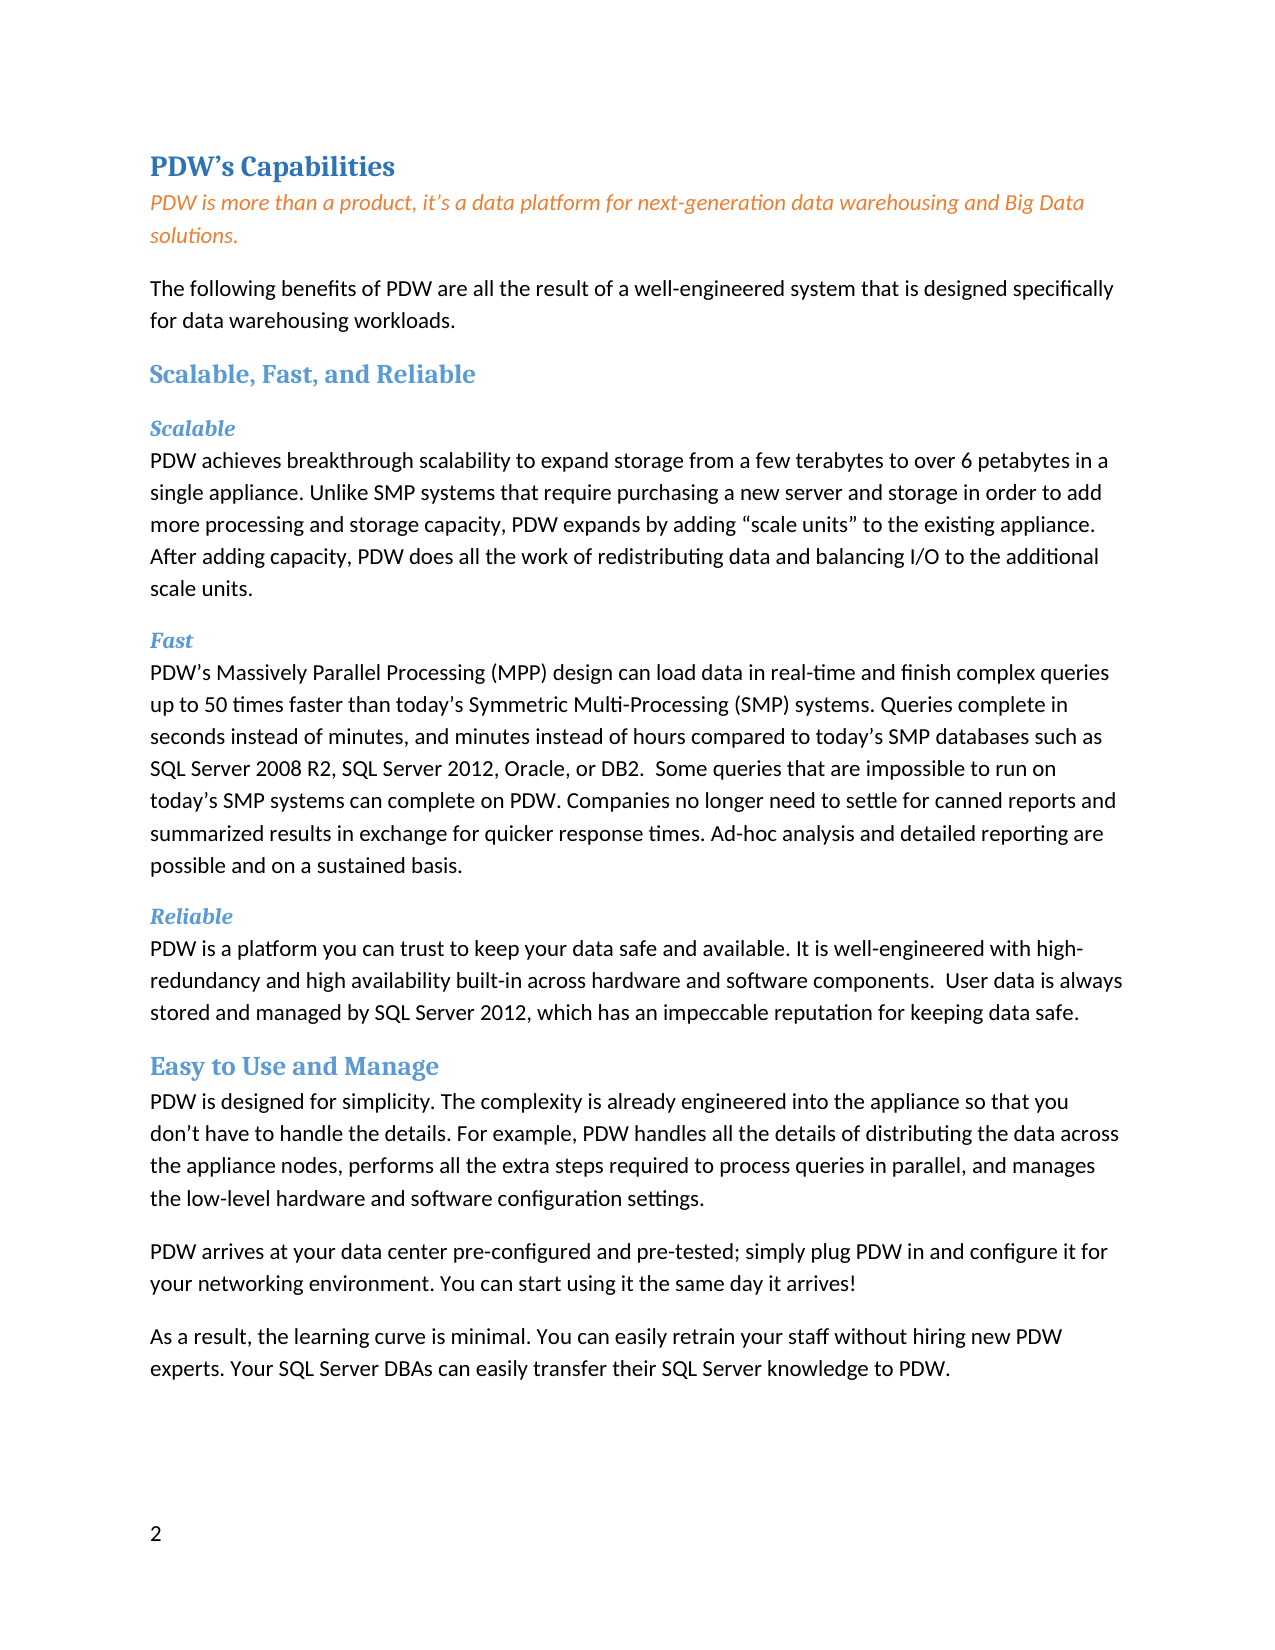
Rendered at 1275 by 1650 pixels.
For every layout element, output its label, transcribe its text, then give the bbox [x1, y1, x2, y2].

text PDW’s Massively Parallel Processing (MPP) design can load data in real-time and finish complex queries up to 50 times faster than today’s Symmetric Multi-Processing (SMP) systems. Queries complete in seconds instead of minutes, and minutes instead of hours compared to today’s SMP databases such as SQL Server 2008 R2, SQL Server 2012, Oracle, or DB2. Some queries that are impossible to run on today’s SMP systems can complete on PDW. Companies no longer need to settle for canned reports and summarized results in exchange for quicker response times. Ad-hoc analysis and detailed reporting are possible and on a sustained basis. [150, 658, 1125, 879]
subtitle Reliable [150, 904, 1125, 930]
text As a result, the learning curve is minimal. You can easily retrain your staff without hiring new PDW experts. Your SQL Server DBAs can easily transfer their SQL Server knowledge to PDW. [150, 1322, 1125, 1382]
subtitle Fast [150, 627, 1125, 654]
text PDW is more than a product, it’s a data platform for next-generation data warehousing and Big Data solutions. [150, 188, 1125, 249]
text PDW arrives at your data center pre-configured and pre-tested; simply plug PDW in and configure it for your networking environment. You can start using it the same day it arrives! [150, 1237, 1125, 1297]
text PDW is a platform you can trust to keep your data safe and available. It is well-engineered with high-redundancy and high availability built-in across hardware and software components. User data is always stored and managed by SQL Server 2012, which has an impeccable reputation for keeping data safe. [150, 934, 1125, 1026]
subtitle Scalable, Fast, and Reliable [150, 359, 1125, 390]
subtitle Easy to Use and Manage [150, 1051, 1125, 1083]
text PDW is designed for simplicity. The complexity is already engineered into the appliance so that you don’t have to handle the details. For example, PDW handles all the details of distributing the data across the appliance nodes, performs all the extra steps required to process queries in parallel, and manages the low-level hardware and software configuration settings. [150, 1087, 1125, 1212]
subtitle PDW’s Capabilities [150, 150, 1125, 183]
text The following benefits of PDW are all the result of a well-engineered system that is designed specifically for data warehousing workloads. [150, 274, 1125, 334]
text PDW achieves breakthrough scalability to expand storage from a few terabytes to over 6 petabytes in a single appliance. Unlike SMP systems that require purchasing a new server and storage in order to add more processing and storage capacity, PDW expands by adding “scale units” to the existing appliance. After adding capacity, PDW does all the work of redistributing data and balancing I/O to the additional scale units. [150, 446, 1125, 602]
subtitle Scalable [150, 416, 1125, 442]
